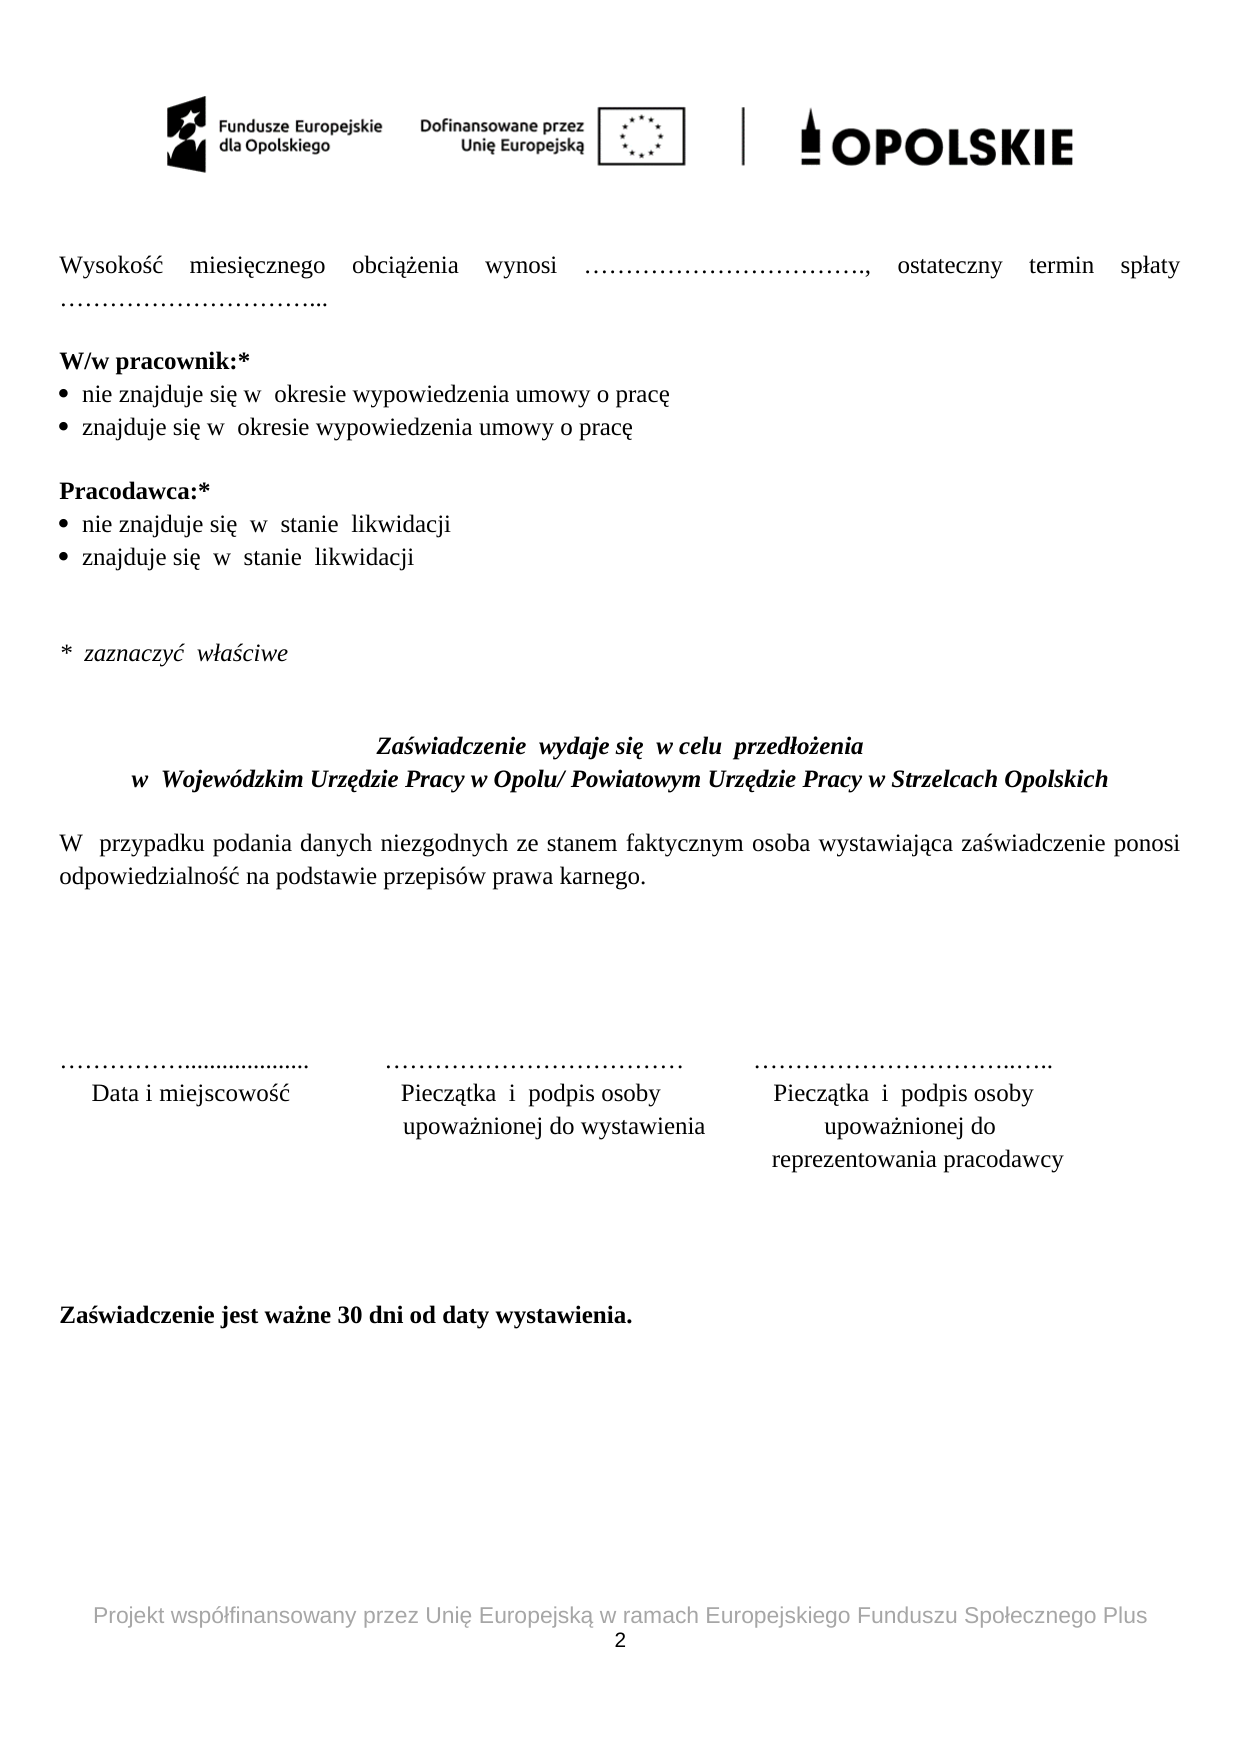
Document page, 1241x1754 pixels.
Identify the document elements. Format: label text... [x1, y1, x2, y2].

text reprezentowania pracodawcy [59, 1144, 1181, 1173]
text Pracodawca:* [59, 476, 1181, 504]
text W przypadku podania danych niezgodnych ze stanem faktycznym osoba wystawiająca zaświadczenie ponosi odpowiedzialność na podstawie przepisów prawa karnego. [59, 828, 1181, 889]
text znajduje się w okresie wypowiedzenia umowy o pracę [59, 412, 1181, 441]
text Wysokość miesięcznego obciążenia wynosi ……………………………., ostateczny termin spłaty …………………………... [59, 250, 1181, 312]
text Data i miejscowość Pieczątka i podpis osoby Pieczątka i podpis osoby [59, 1078, 1181, 1107]
text …………….................... ……………………………… …………………………..….. [59, 1045, 1181, 1073]
picture [148, 73, 1093, 197]
text nie znajduje się w stanie likwidacji [59, 509, 1181, 537]
text w Wojewódzkim Urzędzie Pracy w Opolu/ Powiatowym Urzędzie Pracy w Strzelcach Opolskich [59, 764, 1181, 793]
text Zaświadczenie jest ważne 30 dni od daty wystawienia. [59, 1300, 1181, 1328]
text * zaznaczyć właściwe [59, 638, 1181, 667]
text nie znajduje się w okresie wypowiedzenia umowy o pracę [59, 379, 1181, 408]
text znajduje się w stanie likwidacji [59, 542, 1181, 571]
text Zaświadczenie wydaje się w celu przedłożenia [59, 731, 1181, 760]
text W/w pracownik:* [59, 346, 1181, 375]
text upoważnionej do wystawienia upoważnionej do [59, 1111, 1181, 1139]
